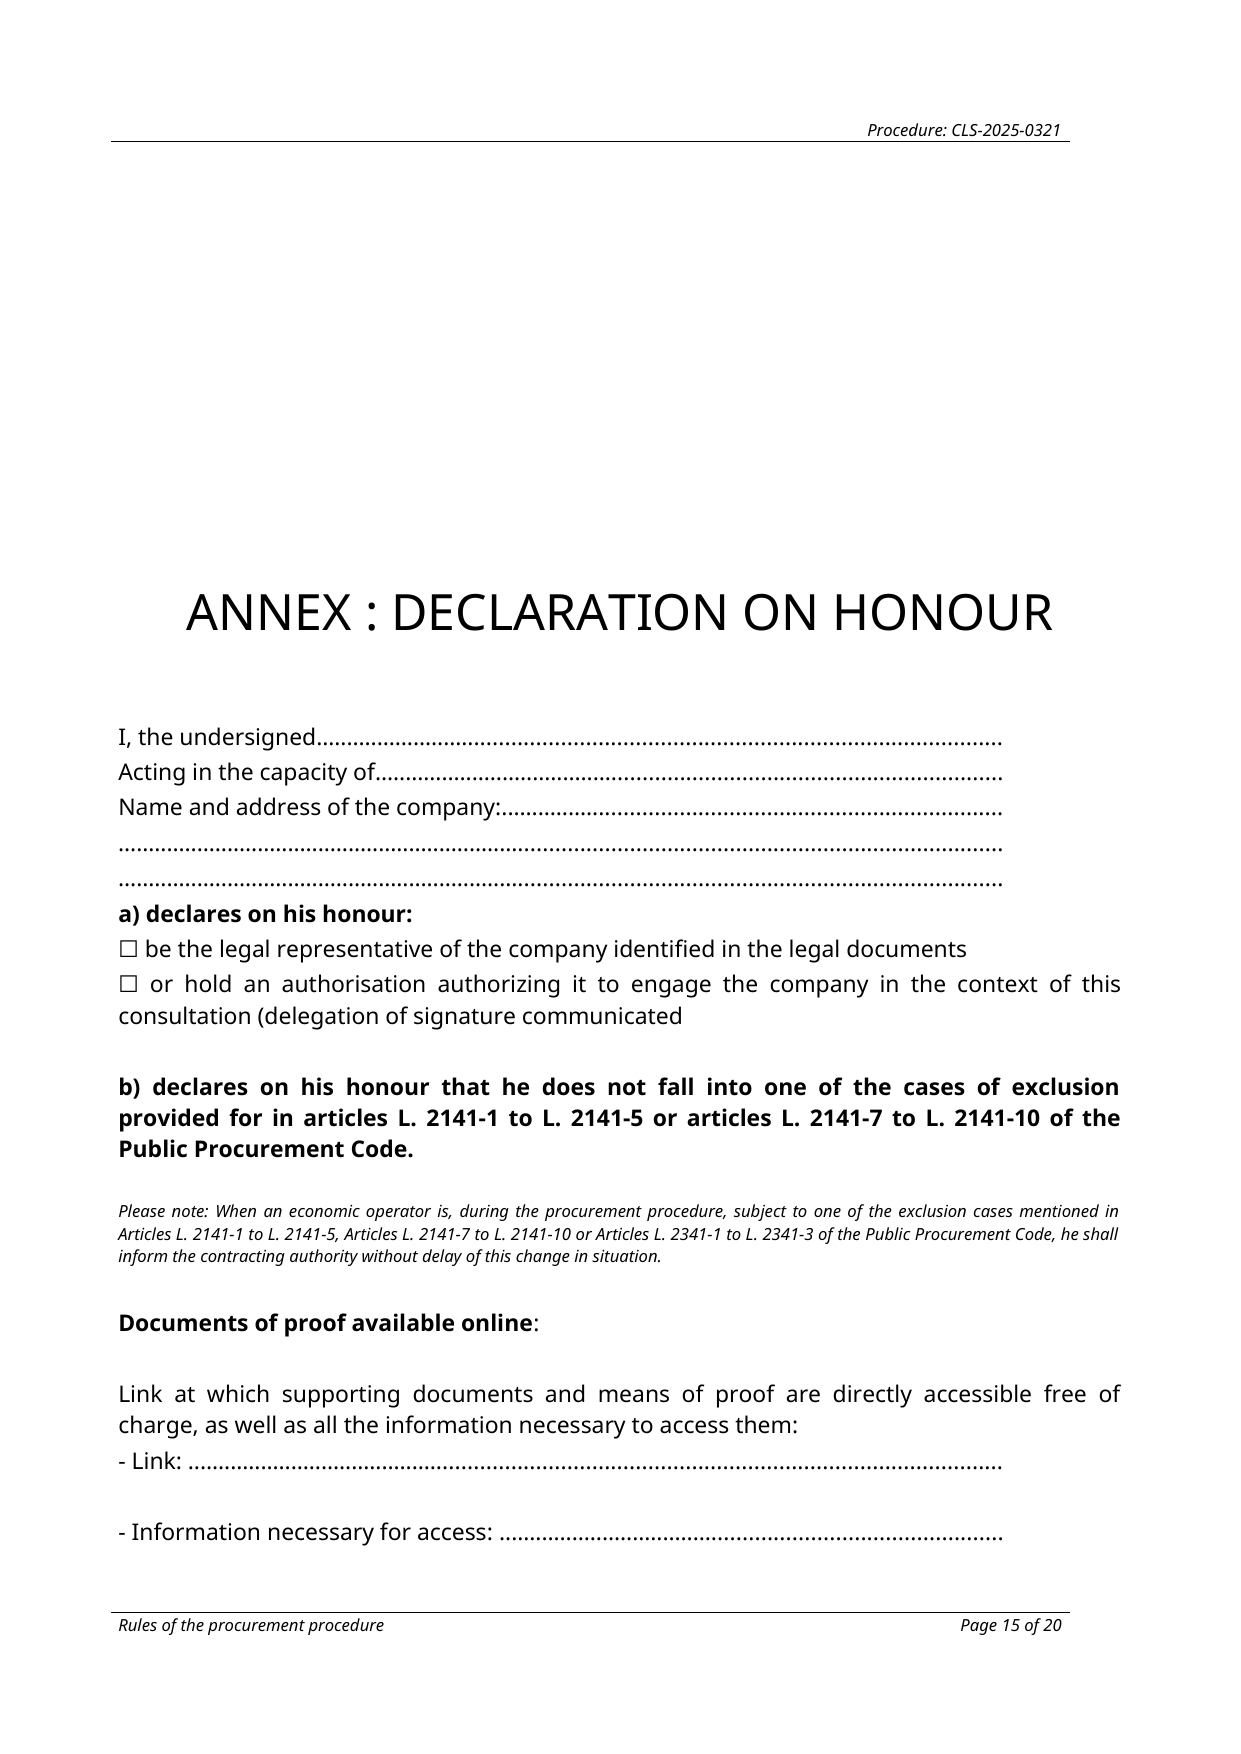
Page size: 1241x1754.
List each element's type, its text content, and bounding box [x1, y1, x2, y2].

text Link at which supporting documents and means of proof are directly accessible free of charge, as well as all the information necessary to access them: [118, 1378, 1122, 1441]
text ☐ or hold an authorisation authorizing it to engage the company in the context of this consultation (delegation of signature communicated [118, 968, 1122, 1031]
text I, the undersigned [118, 721, 1122, 752]
text - Link: [118, 1445, 1122, 1476]
text - Information necessary for access: [118, 1516, 1122, 1547]
text Documents of proof available online: [118, 1307, 1122, 1339]
text Acting in the capacity of [118, 756, 1122, 787]
text b) declares on his honour that he does not fall into one of the cases of exclusion provided for in articles L. 2141-1 to L. 2141-5 or articles L. 2141-7 to L. 2141-10 of the Public Procurement Code. [118, 1071, 1122, 1164]
text a) declares on his honour: [118, 898, 1122, 929]
text Please note: When an economic operator is, during the procurement procedure, subject to one of the exclusion cases mentioned in Articles L. 2141-1 to L. 2141-5, Articles L. 2141-7 to L. 2141-10 or Articles L. 2341-1 to L. 2341-3 of the Public Procurement Code, he shall inform the contracting authority without delay of this change in situation. [118, 1200, 1122, 1268]
text ANNEX : DECLARATION ON HONOUR [118, 577, 1122, 646]
text ☐ be the legal representative of the company identified in the legal documents [118, 933, 1122, 964]
text Name and address of the company: [118, 791, 1122, 823]
